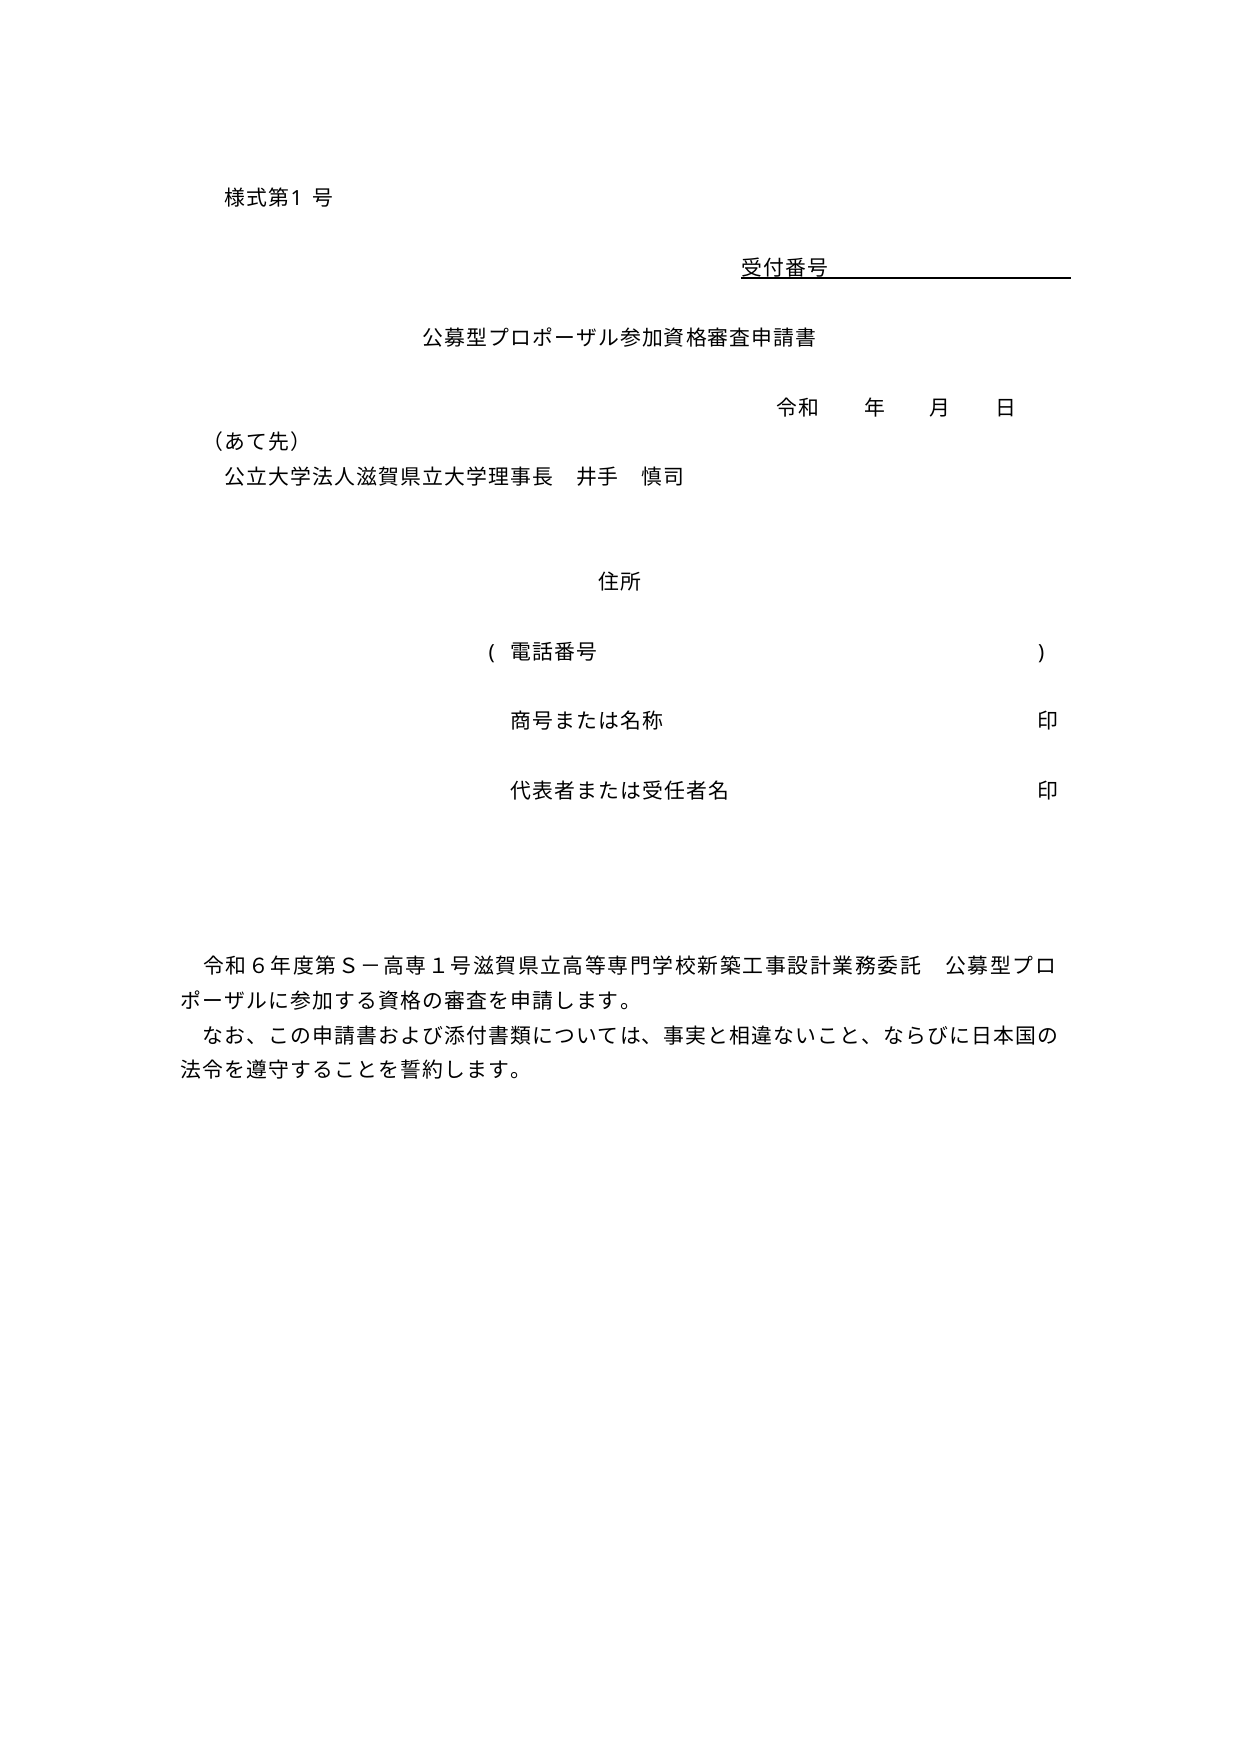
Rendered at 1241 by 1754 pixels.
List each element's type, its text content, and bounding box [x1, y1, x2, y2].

text 住所 [181, 563, 1060, 598]
text 令和６年度第Ｓ－高専１号滋賀県立高等専門学校新築工事設計業務委託 公募型プロポーザルに参加する資格の審査を申請します。 [181, 947, 1060, 1017]
text （あて先） [181, 423, 1060, 458]
text 受付番号 [181, 249, 1060, 284]
text 公募型プロポーザル参加資格審査申請書 [181, 319, 1060, 353]
text (電話番号 ) [181, 633, 1060, 668]
text なお、この申請書および添付書類については、事実と相違ないこと、ならびに日本国の法令を遵守することを誓約します。 [181, 1017, 1060, 1086]
text 商号または名称 印 [181, 702, 1060, 737]
text 様式第1号 [181, 179, 1060, 214]
text 令和 年 月 日 [181, 388, 1018, 423]
text 代表者または受任者名 印 [181, 772, 1060, 807]
text 公立大学法人滋賀県立大学理事長 井手 慎司 [181, 458, 1060, 493]
